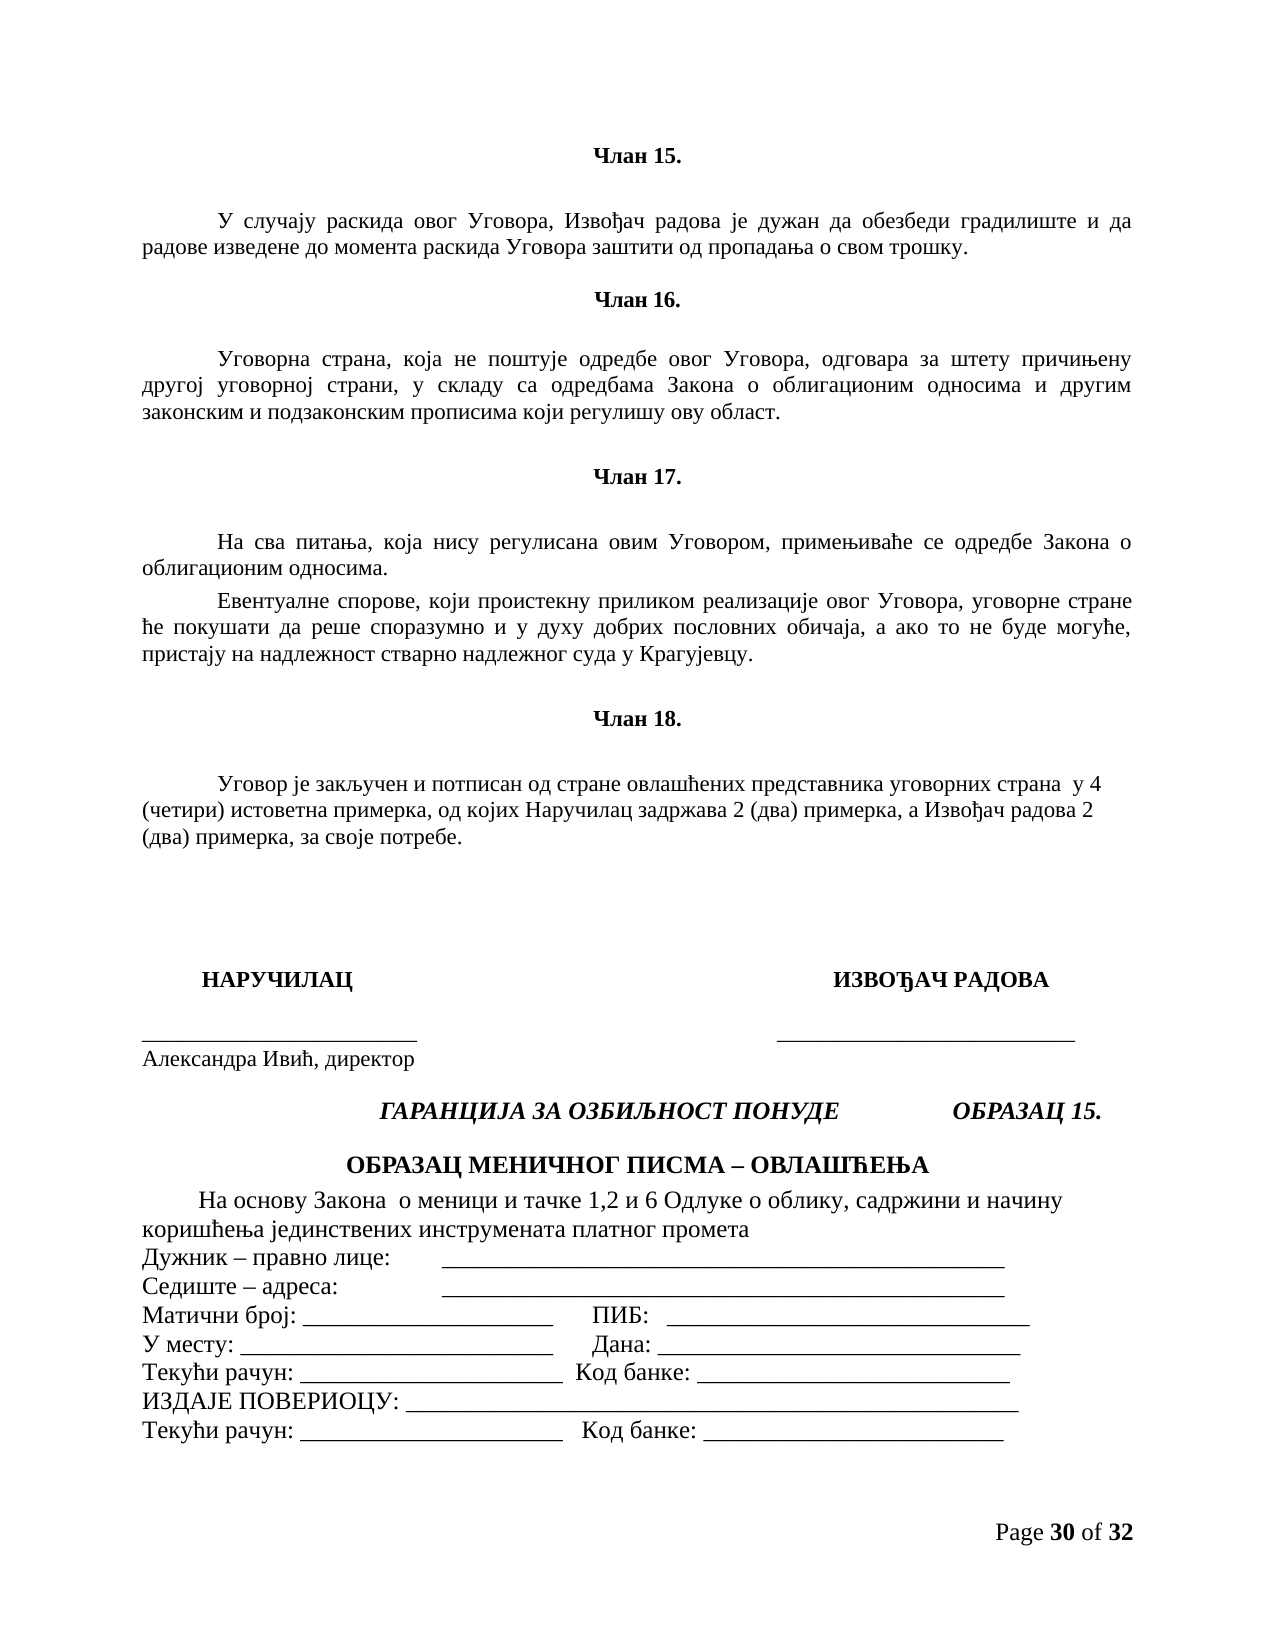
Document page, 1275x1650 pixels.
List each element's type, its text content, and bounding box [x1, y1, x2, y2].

text На сва питања, која нису регулисана овим Уговором, примењиваће се одредбе Закона о облигационим односима. [142, 528, 1133, 581]
text У месту: _________________________ Дана: _____________________________ [142, 1329, 1133, 1357]
list ОБРАЗАЦ МЕНИЧНОГ ПИСМА – ОВЛАШЋЕЊА [142, 1150, 1133, 1179]
text На основу Закона о меници и тачке 1,2 и 6 Одлуке о облику, садржини и начину коришћења јединствених инструмената платног промета [142, 1185, 1133, 1242]
text Дужник – правно лице: _____________________________________________ [142, 1242, 1133, 1271]
text Седиште – адреса: _____________________________________________ [142, 1271, 1133, 1300]
text Александра Ивић, директор [142, 1045, 1133, 1071]
text Уговор је закључен и потписан од стране овлашћених представника уговорних страна у 4 (четири) истоветна примерка, од којих Наручилац задржава 2 (два) примерка, а Извођач радова 2 (два) примерка, за своје потребе. [142, 770, 1133, 849]
text У случају раскида овог Уговора, Извођач радова је дужан да обезбеди градилиште и да радове изведене до момента раскида Уговора заштити од пропадања о свом трошку. [142, 207, 1133, 260]
text Члан 17. [142, 463, 1133, 489]
text Уговорна страна, која не поштује одредбе овог Уговора, одговара за штету причињену другој уговорној страни, у складу са одредбама Закона о облигационим односима и другим законским и подзаконским прописима који регулишу ову област. [142, 345, 1133, 424]
text Члан 18. [142, 705, 1133, 731]
subtitle НАРУЧИЛАЦ ИЗВОЂАЧ РАДОВА [142, 966, 1133, 992]
text ________________________ __________________________ [142, 1018, 1133, 1045]
text ИЗДАЈЕ ПОВЕРИОЦУ: _________________________________________________ [142, 1386, 1133, 1415]
text Члан 16. [142, 286, 1133, 312]
list ГАРАНЦИЈА ЗА ОЗБИЉНОСТ ПОНУДЕ ОБРАЗАЦ 15. [217, 1096, 1133, 1125]
text Евентуалне спорове, који проистекну приликом реализације овог Уговора, уговорне стране ће покушати да реше споразумно и у духу добрих пословних обичаја, а ако то не буде могуће, пристају на надлежност стварно надлежног суда у Крагујевцу. [142, 587, 1133, 666]
text Текући рачун: _____________________ Код банке: _________________________ [142, 1357, 1133, 1386]
text Члан 15. [142, 142, 1133, 168]
text Матични број: ____________________ ПИБ: _____________________________ [142, 1300, 1133, 1329]
text Текући рачун: _____________________ Код банке: ________________________ [142, 1415, 1133, 1444]
